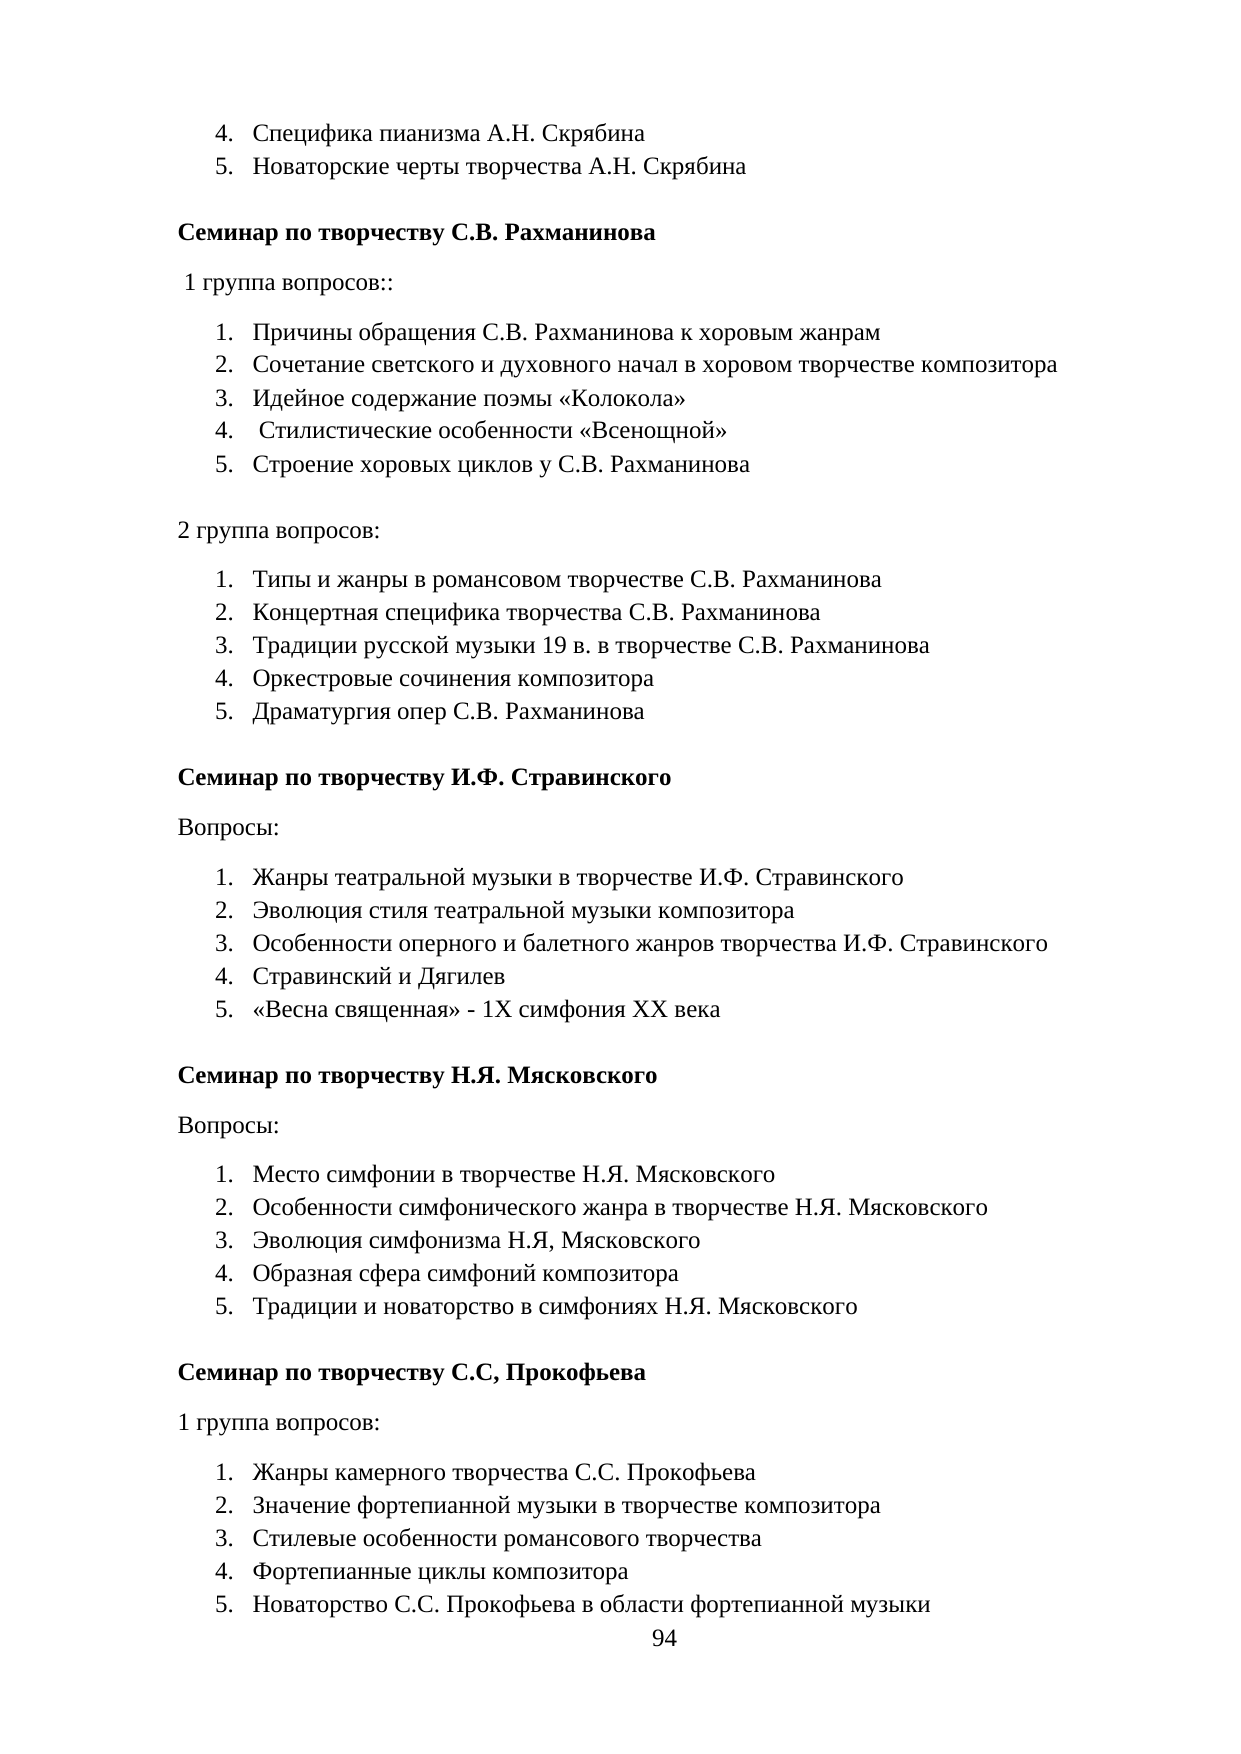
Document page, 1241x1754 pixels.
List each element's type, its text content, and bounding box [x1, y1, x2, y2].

text Семинар по творчеству И.Ф. Стравинского [177, 762, 1152, 791]
list Эволюция симфонизма Н.Я, Мясковского [215, 1225, 1152, 1254]
list Специфика пианизма А.Н. Скрябина [215, 118, 1152, 147]
list Стилевые особенности романсового творчества [215, 1523, 1152, 1552]
text 1 группа вопросов:: [177, 267, 1152, 296]
list Эволюция стиля театральной музыки композитора [215, 895, 1152, 924]
list Типы и жанры в романсовом творчестве С.В. Рахманинова [215, 564, 1152, 593]
text 1 группа вопросов: [177, 1407, 1152, 1436]
list Жанры театральной музыки в творчестве И.Ф. Стравинского [215, 862, 1152, 891]
list Место симфонии в творчестве Н.Я. Мясковского [215, 1159, 1152, 1188]
list Новаторство С.С. Прокофьева в области фортепианной музыки [215, 1589, 1152, 1618]
list Драматургия опер С.В. Рахманинова [215, 696, 1152, 725]
text Семинар по творчеству Н.Я. Мясковского [177, 1060, 1152, 1089]
text Вопросы: [177, 1110, 1152, 1138]
text Семинар по творчеству С.В. Рахманинова [177, 217, 1152, 246]
list Значение фортепианной музыки в творчестве композитора [215, 1490, 1152, 1519]
list Образная сфера симфоний композитора [215, 1258, 1152, 1287]
list Идейное содержание поэмы «Колокола» [215, 383, 1152, 411]
list Стилистические особенности «Всенощной» [215, 416, 1152, 444]
list Новаторские черты творчества А.Н. Скрябина [215, 151, 1152, 180]
list Особенности симфонического жанра в творчестве Н.Я. Мясковского [215, 1192, 1152, 1221]
list Сочетание светского и духовного начал в хоровом творчестве композитора [215, 349, 1152, 378]
list Концертная специфика творчества С.В. Рахманинова [215, 597, 1152, 626]
text 2 группа вопросов: [177, 515, 1152, 543]
list Особенности оперного и балетного жанров творчества И.Ф. Стравинского [215, 928, 1152, 957]
text Вопросы: [177, 812, 1152, 841]
list Традиции русской музыки 19 в. в творчестве С.В. Рахманинова [215, 630, 1152, 659]
list Фортепианные циклы композитора [215, 1556, 1152, 1585]
list Оркестровые сочинения композитора [215, 663, 1152, 692]
list Причины обращения С.В. Рахманинова к хоровым жанрам [215, 317, 1152, 345]
list Традиции и новаторство в симфониях Н.Я. Мясковского [215, 1291, 1152, 1320]
list Стравинский и Дягилев [215, 961, 1152, 990]
list Строение хоровых циклов у С.В. Рахманинова [215, 449, 1152, 477]
list «Весна священная» - 1Х симфония ХХ века [215, 994, 1152, 1023]
text Семинар по творчеству С.С, Прокофьева [177, 1357, 1152, 1386]
list Жанры камерного творчества С.С. Прокофьева [215, 1457, 1152, 1486]
